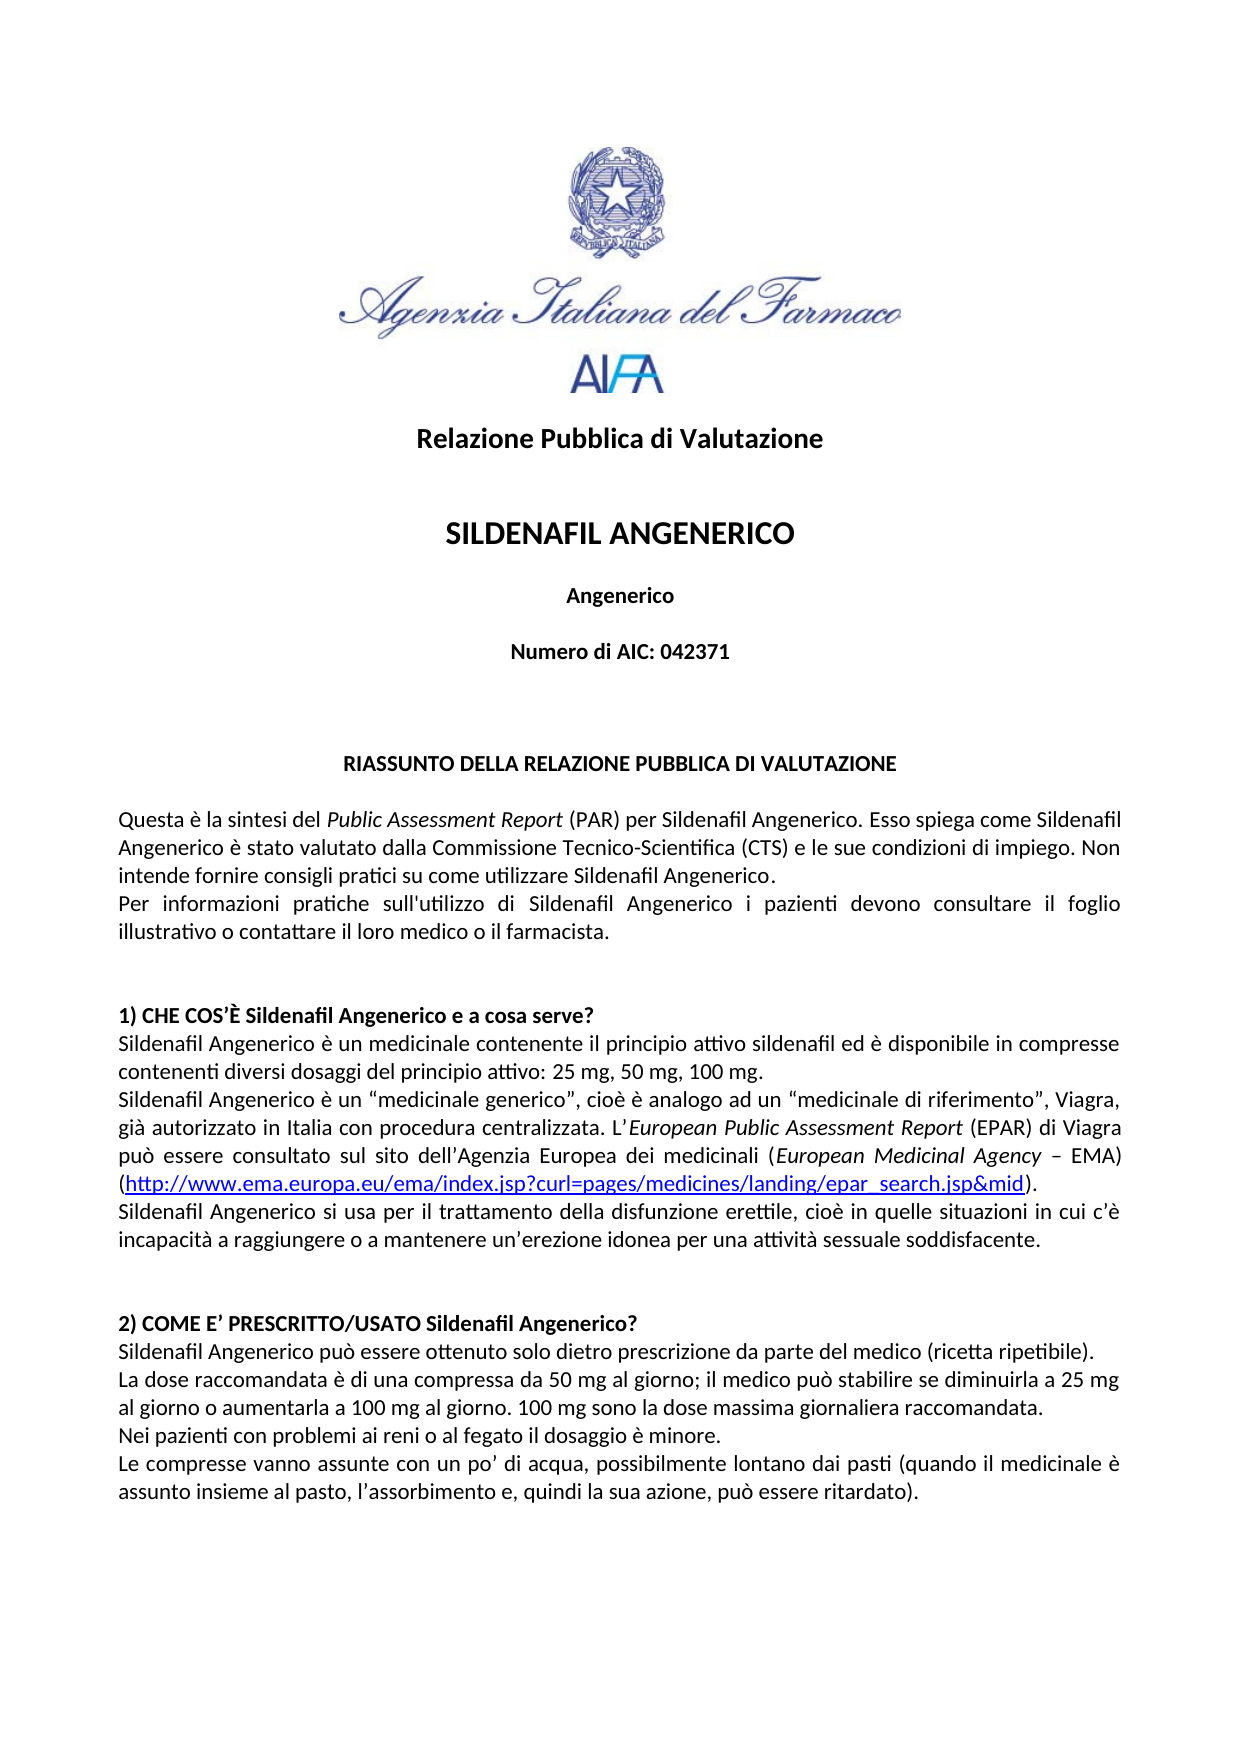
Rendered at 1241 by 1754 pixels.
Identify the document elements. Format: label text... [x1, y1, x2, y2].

text Nei pazienti con problemi ai reni o al fegato il dosaggio è minore. [118, 1421, 1122, 1449]
text Sildenafil Angenerico si usa per il trattamento della disfunzione erettile, cioè in quelle situazioni in cui c’è incapacità a raggiungere o a mantenere un’erezione idonea per una attività sessuale soddisfacente. [118, 1197, 1122, 1253]
text Angenerico [118, 581, 1122, 609]
text Sildenafil Angenerico è un medicinale contenente il principio attivo sildenafil ed è disponibile in compresse contenenti diversi dosaggi del principio attivo: 25 mg, 50 mg, 100 mg. [118, 1029, 1122, 1085]
text Relazione Pubblica di Valutazione [118, 420, 1122, 456]
text Questa è la sintesi del Public Assessment Report (PAR) per Sildenafil Angenerico. Esso spiega come Sildenafil Angenerico è stato valutato dalla Commissione Tecnico-Scientifica (CTS) e le sue condizioni di impiego. Non intende fornire consigli pratici su come utilizzare Sildenafil Angenerico. [118, 805, 1122, 889]
text Sildenafil Angenerico è un “medicinale generico”, cioè è analogo ad un “medicinale di riferimento”, Viagra, già autorizzato in Italia con procedura centralizzata. L’European Public Assessment Report (EPAR) di Viagra può essere consultato sul sito dell’Agenzia Europea dei medicinali (European Medicinal Agency – EMA) (http://www.ema.europa.eu/ema/index.jsp?curl=pages/medicines/landing/epar_search.jsp&mid). [118, 1085, 1122, 1197]
text 1) CHE COS’È Sildenafil Angenerico e a cosa serve? [118, 1001, 1122, 1029]
text La dose raccomandata è di una compressa da 50 mg al giorno; il medico può stabilire se diminuirla a 25 mg al giorno o aumentarla a 100 mg al giorno. 100 mg sono la dose massima giornaliera raccomandata. [118, 1365, 1122, 1421]
text Numero di AIC: 042371 [118, 637, 1122, 665]
text Le compresse vanno assunte con un po’ di acqua, possibilmente lontano dai pasti (quando il medicinale è assunto insieme al pasto, l’assorbimento e, quindi la sua azione, può essere ritardato). [118, 1449, 1122, 1505]
text Sildenafil Angenerico può essere ottenuto solo dietro prescrizione da parte del medico (ricetta ripetibile). [118, 1337, 1122, 1365]
text RIASSUNTO DELLA RELAZIONE PUBBLICA DI VALUTAZIONE [118, 749, 1122, 777]
text 2) COME E’ PRESCRITTO/USATO Sildenafil Angenerico? [118, 1309, 1122, 1337]
text Per informazioni pratiche sull'utilizzo di Sildenafil Angenerico i pazienti devono consultare il foglio illustrativo o contattare il loro medico o il farmacista. [118, 889, 1122, 945]
text SILDENAFIL ANGENERICO [118, 512, 1122, 553]
